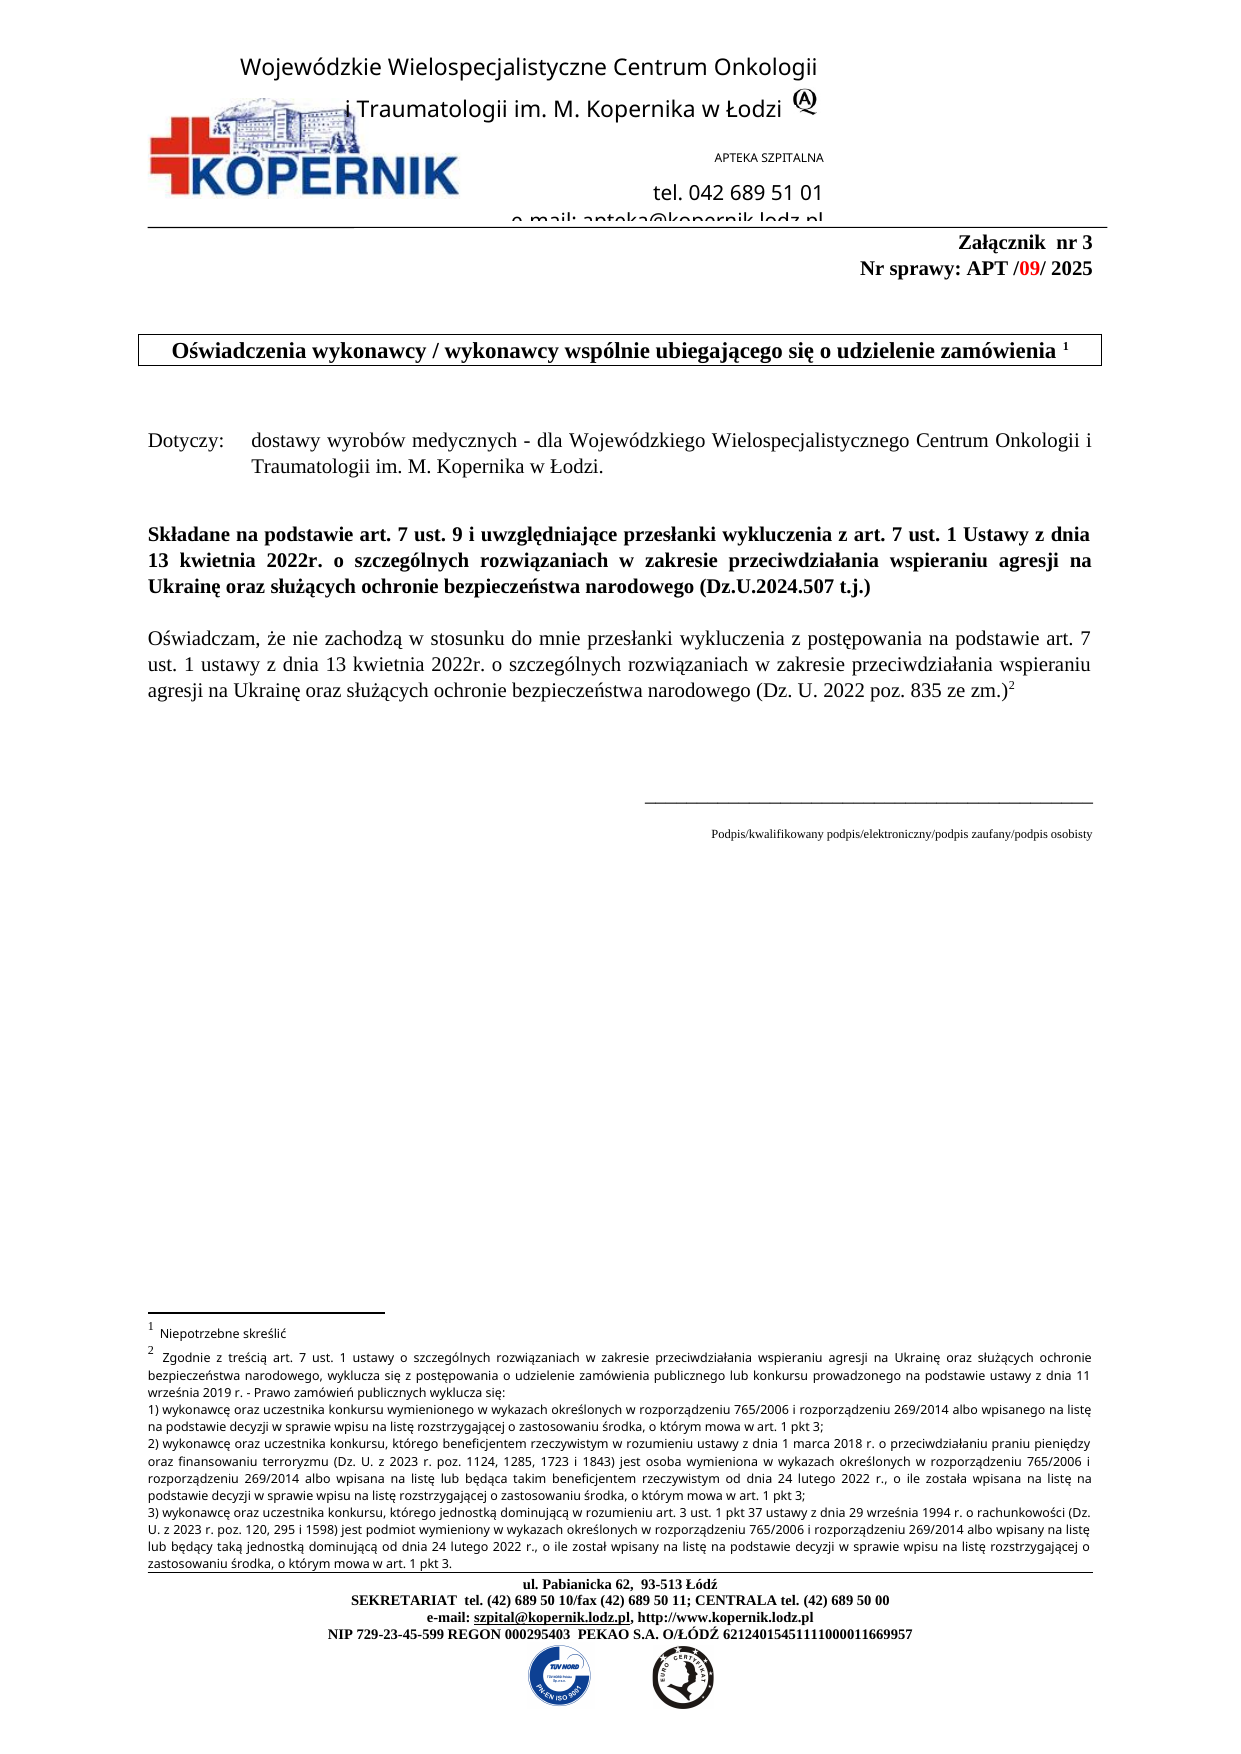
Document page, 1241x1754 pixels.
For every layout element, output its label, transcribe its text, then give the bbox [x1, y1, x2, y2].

picture [526, 1642, 596, 1709]
text Załącznik nr 3 [369, 72, 1093, 254]
picture [147, 98, 369, 199]
picture [788, 82, 824, 118]
text Oświadczam, że nie zachodzą w stosunku do mnie przesłanki wykluczenia z postępowania na podstawie art. 7 ust. 1 ustawy z dnia 13 kwietnia 2022r. o szczególnych rozwiązaniach w zakresie przeciwdziałania wspieraniu agresji na Ukrainę oraz służących ochronie bezpieczeństwa narodowego (Dz. U. 2022 poz. 835 ze zm.) [148, 626, 1093, 702]
text Oświadczenia wykonawcy / wykonawcy wspólnie ubiegającego się o udzielenie zamówienia [139, 335, 1101, 365]
text Składane na podstawie art. 7 ust. 9 i uwzględniające przesłanki wykluczenia z art. 7 ust. 1 Ustawy z dnia 13 kwietnia 2022r. o szczególnych rozwiązaniach w zakresie przeciwdziałania wspieraniu agresji na Ukrainę oraz służących ochronie bezpieczeństwa narodowego (Dz.U.2024.507 t.j.) [148, 522, 1093, 598]
text Dotyczy: dostawy wyrobów medycznych - dla Wojewódzkiego Wielospecjalistycznego Centrum Onkologii i Traumatologii im. M. Kopernika w Łodzi. [148, 428, 1093, 478]
text Podpis/kwalifikowany podpis/elektroniczny/podpis zaufany/podpis osobisty [148, 827, 1093, 841]
picture [652, 1645, 714, 1709]
text ___________________________________________ [148, 782, 1093, 806]
text Nr sprawy: APT /09/ 2025 [369, 256, 1093, 280]
